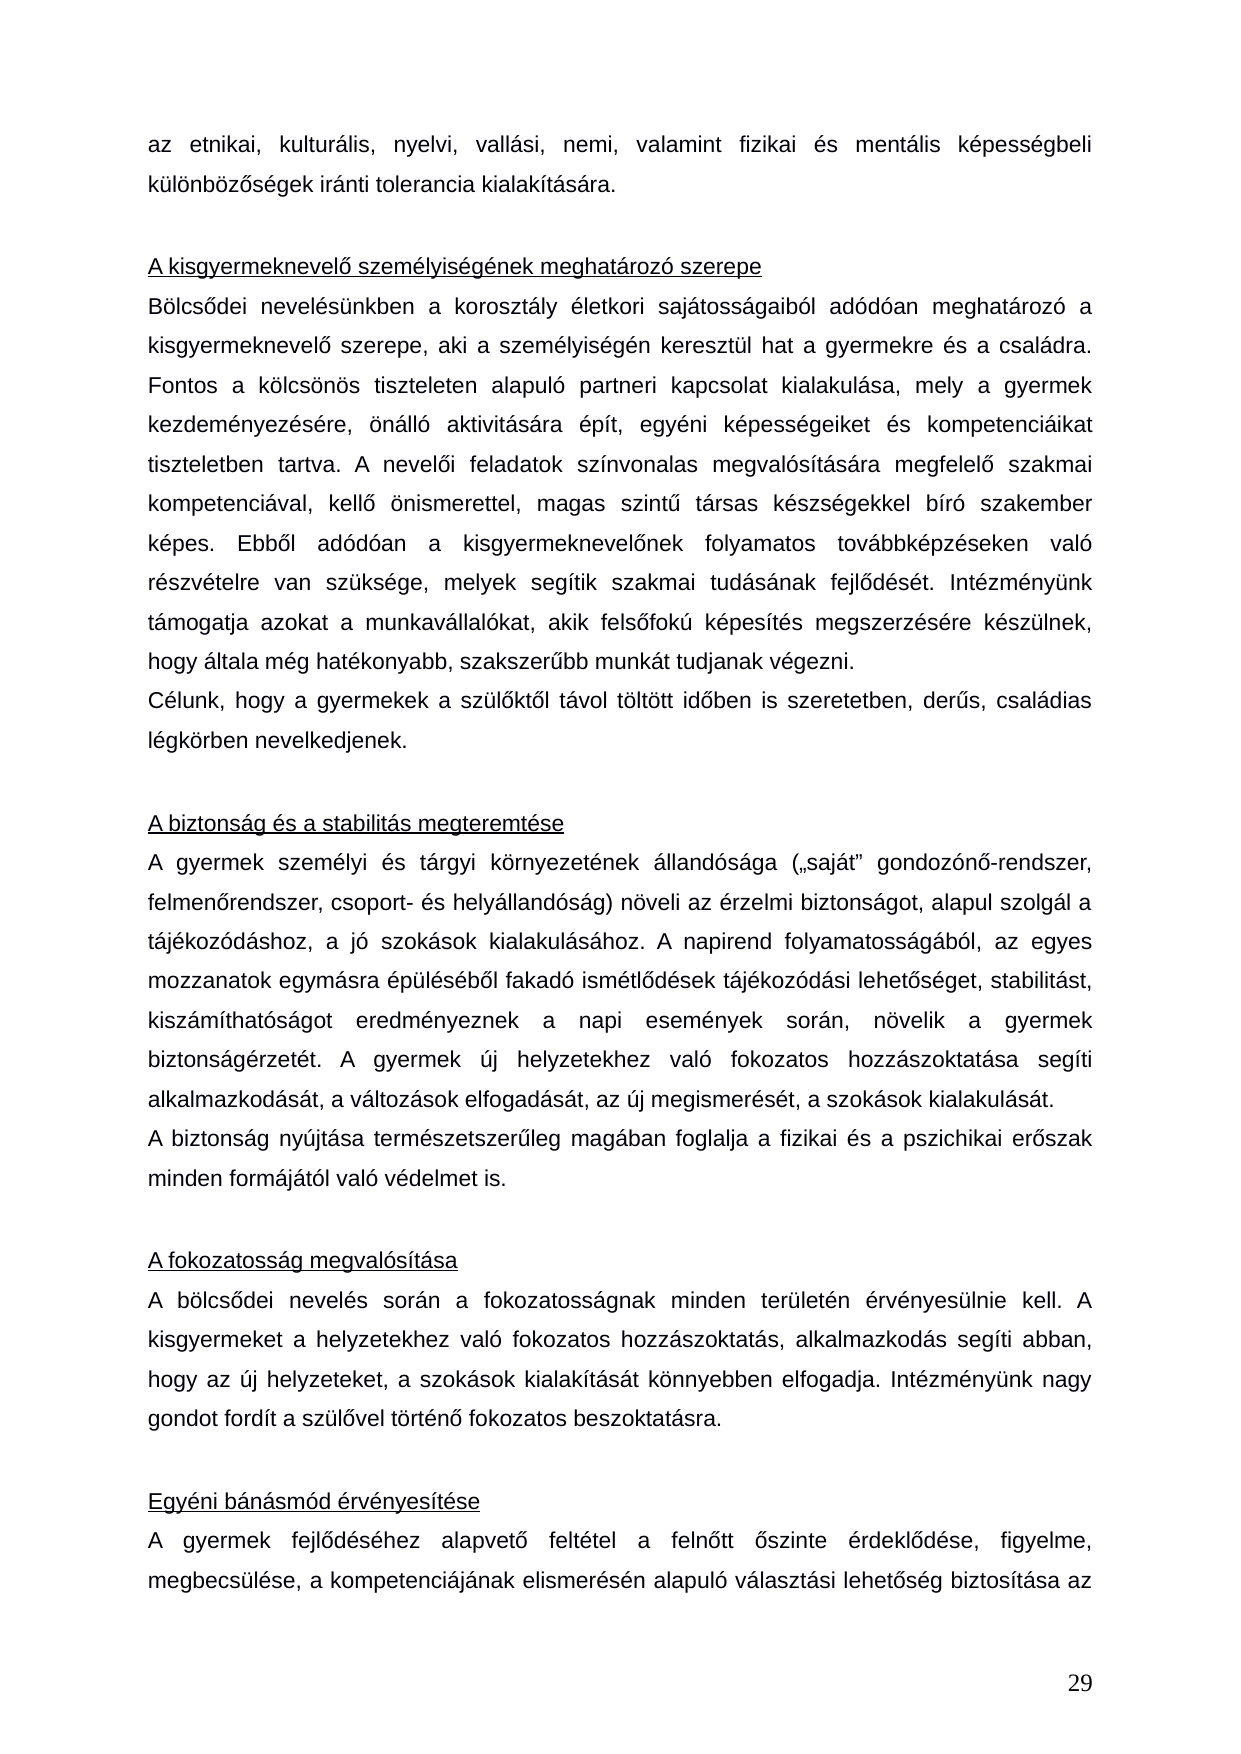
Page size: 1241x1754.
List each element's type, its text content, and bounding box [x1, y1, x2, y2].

text Célunk, hogy a gyermekek a szülőktől távol töltött időben is szeretetben, derűs, családias légkörben nevelkedjenek. [148, 687, 1093, 753]
text A bölcsődei nevelés során a fokozatosságnak minden területén érvényesülnie kell. A kisgyermeket a helyzetekhez való fokozatos hozzászoktatás, alkalmazkodás segíti abban, hogy az új helyzeteket, a szokások kialakítását könnyebben elfogadja. Intézményünk nagy gondot fordít a szülővel történő fokozatos beszoktatásra. [148, 1287, 1093, 1432]
text A biztonság nyújtása természetszerűleg magában foglalja a fizikai és a pszichikai erőszak minden formájától való védelmet is. [148, 1125, 1093, 1191]
text A fokozatosság megvalósítása [148, 1247, 1093, 1274]
text Bölcsődei nevelésünkben a korosztály életkori sajátosságaiból adódóan meghatározó a kisgyermeknevelő szerepe, aki a személyiségén keresztül hat a gyermekre és a családra. Fontos a kölcsönös tiszteleten alapuló partneri kapcsolat kialakulása, mely a gyermek kezdeményezésére, önálló aktivitására épít, egyéni képességeiket és kompetenciáikat tiszteletben tartva. A nevelői feladatok színvonalas megvalósítására megfelelő szakmai kompetenciával, kellő önismerettel, magas szintű társas készségekkel bíró szakember képes. Ebből adódóan a kisgyermeknevelőnek folyamatos továbbképzéseken való részvételre van szüksége, melyek segítik szakmai tudásának fejlődését. Intézményünk támogatja azokat a munkavállalókat, akik felsőfokú képesítés megszerzésére készülnek, hogy általa még hatékonyabb, szakszerűbb munkát tudjanak végezni. [148, 293, 1093, 674]
text A gyermek személyi és tárgyi környezetének állandósága („saját” gondozónő-rendszer, felmenőrendszer, csoport- és helyállandóság) növeli az érzelmi biztonságot, alapul szolgál a tájékozódáshoz, a jó szokások kialakulásához. A napirend folyamatosságából, az egyes mozzanatok egymásra épüléséből fakadó ismétlődések tájékozódási lehetőséget, stabilitást, kiszámíthatóságot eredményeznek a napi események során, növelik a gyermek biztonságérzetét. A gyermek új helyzetekhez való fokozatos hozzászoktatása segíti alkalmazkodását, a változások elfogadását, az új megismerését, a szokások kialakulását. [148, 849, 1093, 1112]
text A biztonság és a stabilitás megteremtése [148, 809, 1093, 836]
text Egyéni bánásmód érvényesítése [148, 1488, 1093, 1514]
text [148, 1527, 1093, 1593]
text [148, 131, 1093, 197]
text A kisgyermeknevelő személyiségének meghatározó szerepe [148, 253, 1093, 279]
